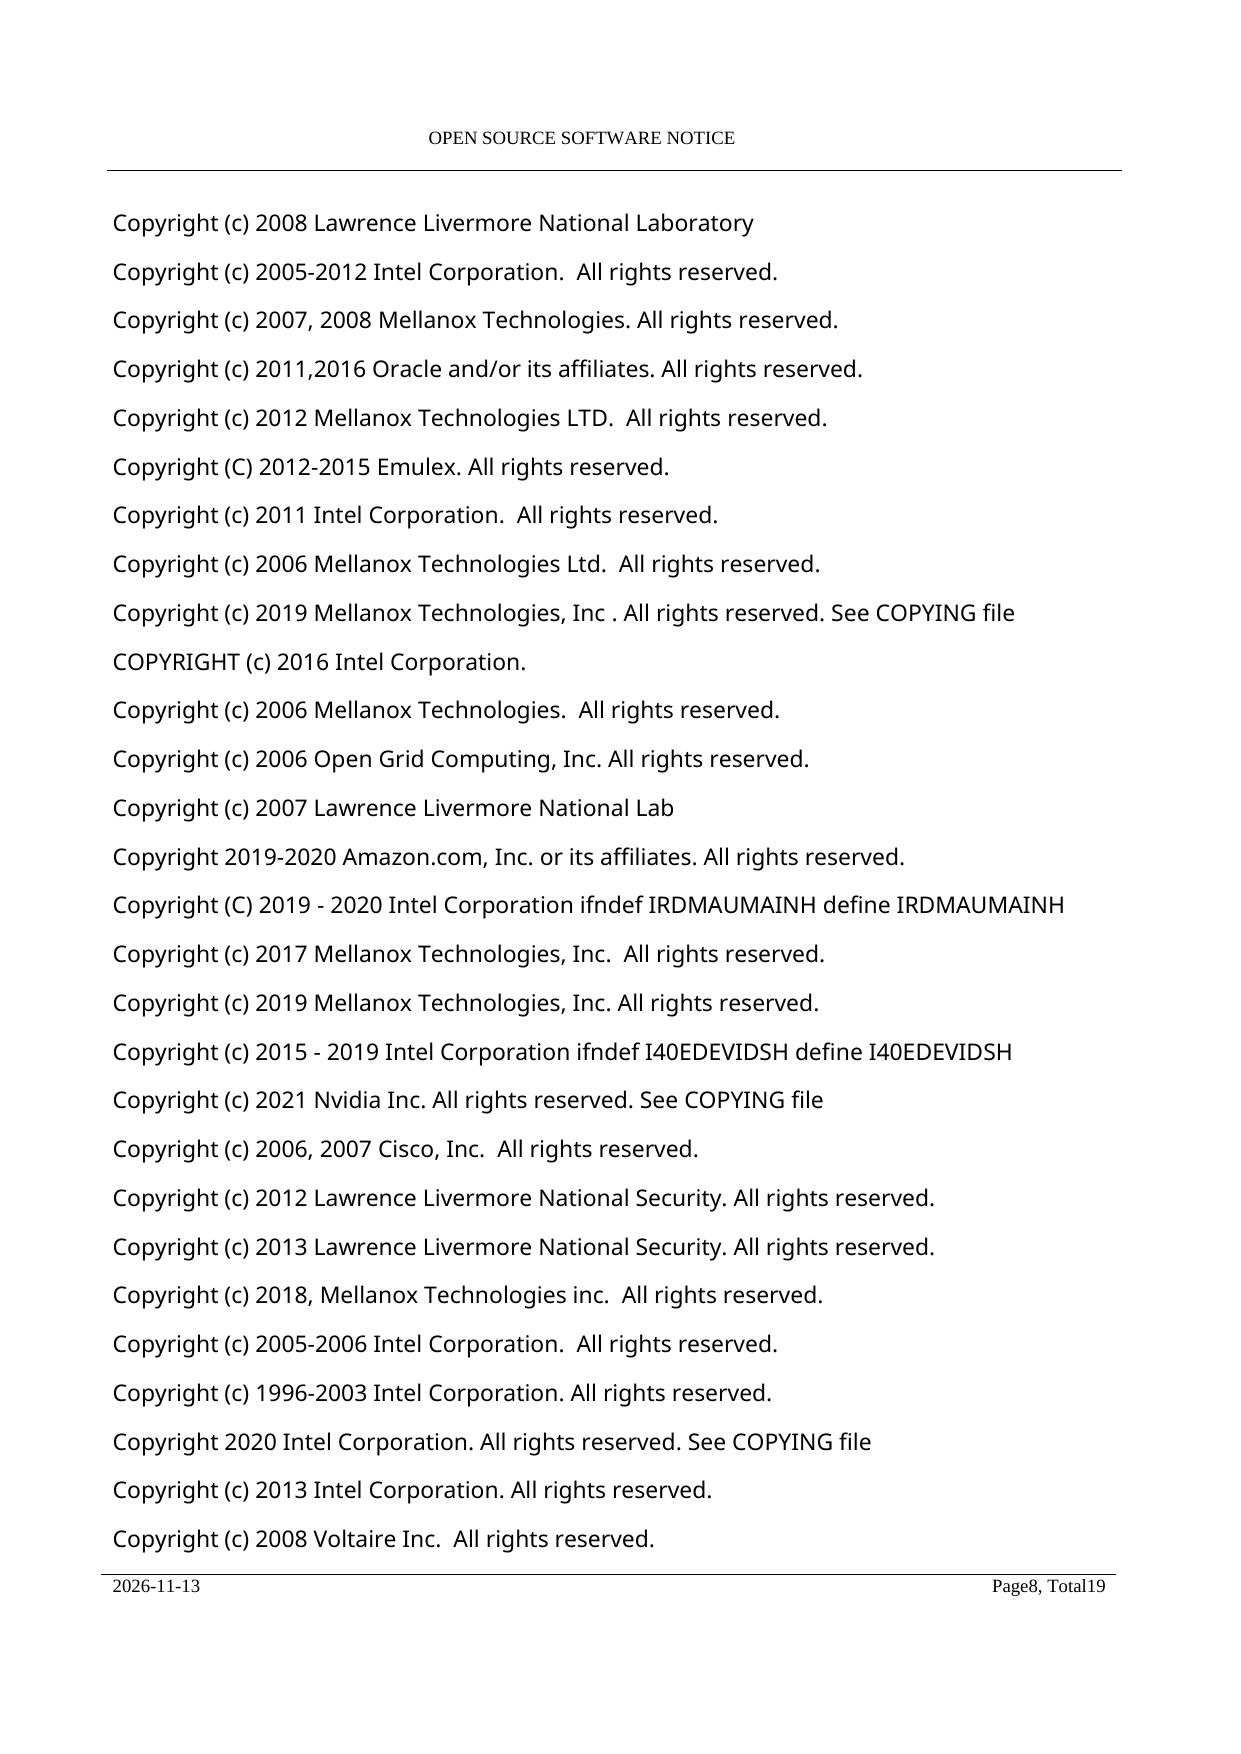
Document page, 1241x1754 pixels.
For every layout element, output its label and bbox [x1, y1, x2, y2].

text [112, 206, 1128, 1555]
